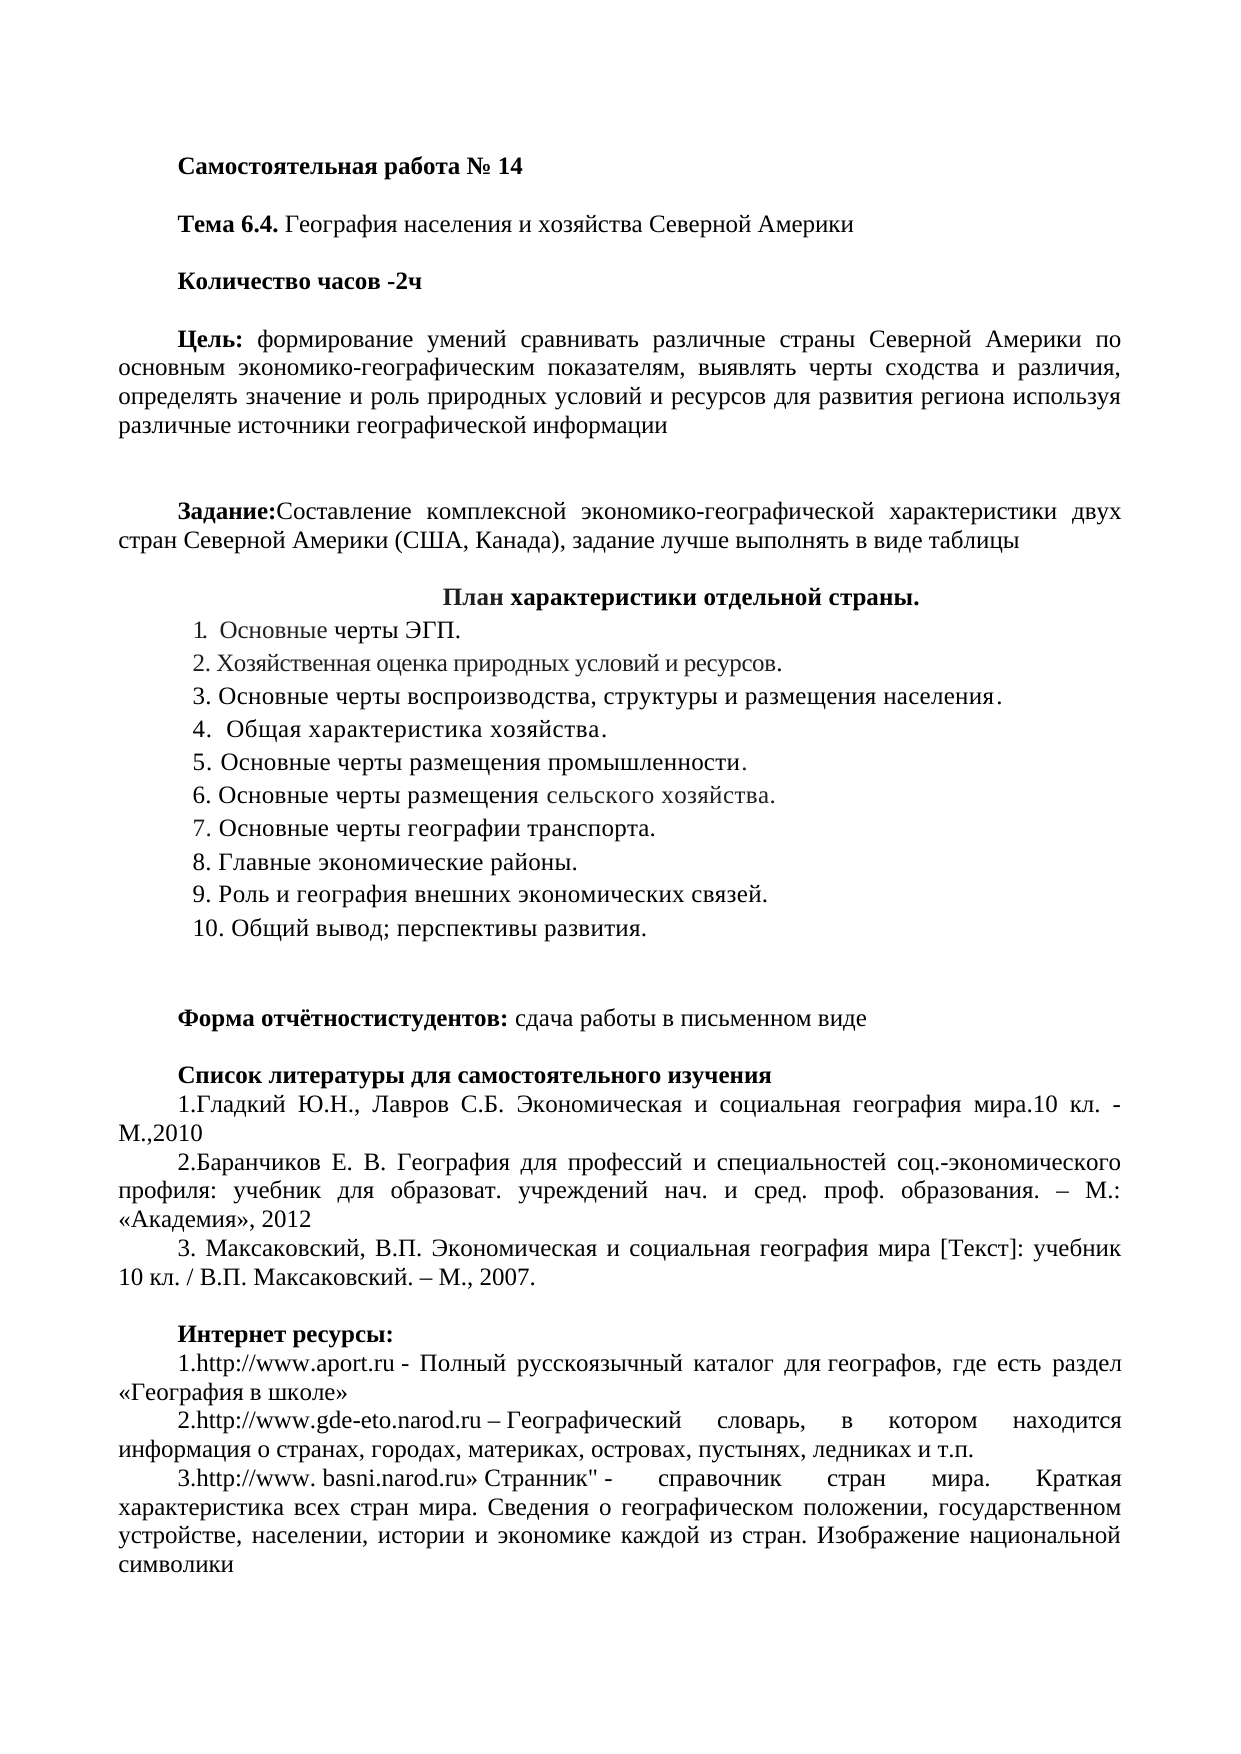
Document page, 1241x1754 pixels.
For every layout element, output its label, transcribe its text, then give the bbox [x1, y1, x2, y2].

text 2.http://www.gde-eto.narod.ru – Географический словарь, в котором находится информация о странах, городах, материках, островах, пустынях, ледниках и т.п. [118, 1406, 1122, 1463]
text 3.http://www. basni.narod.ru» Странник" - справочник стран мира. Краткая характеристика всех стран мира. Сведения о географическом положении, государственном устройстве, населении, истории и экономике каждой из стран. Изображение национальной символики [118, 1463, 1122, 1578]
text 1.Гладкий Ю.Н., Лавров С.Б. Экономическая и социальная география мира.10 кл. -М.,2010 [118, 1089, 1122, 1147]
text Задание:Составление комплексной экономико-географической характеристики двух стран Северной Америки (США, Канада), задание лучше выполнять в виде таблицы [118, 496, 1122, 554]
text Цель: формирование умений сравнивать различные страны Северной Америки по основным экономико-географическим показателям, выявлять черты сходства и различия, определять значение и роль природных условий и ресурсов для развития региона используя различные источники географической информации [118, 324, 1122, 439]
text 3. Максаковский, В.П. Экономическая и социальная география мира [Текст]: учебник 10 кл. / В.П. Максаковский. – М., 2007. [118, 1233, 1122, 1291]
text 4. Общая характеристика хозяйства. [119, 714, 1122, 743]
text Самостоятельная работа № 14 [118, 151, 1122, 180]
text 1.http://www.aport.ru - Полный русскоязычный каталог для географов, где есть раздел «География в школе» [118, 1348, 1122, 1406]
text 3. Основные черты воспроизводства, структуры и размещения населения. [119, 681, 1122, 710]
text Количество часов -2ч [118, 266, 1122, 295]
text План характеристики отдельной страны. [167, 582, 1122, 611]
text 2.Баранчиков Е. В. География для профессий и специальностей соц.-экономического профиля: учебник для образоват. учреждений нач. и сред. проф. образования. – М.: «Академия», 2012 [118, 1147, 1122, 1233]
text 1. Основные черты ЭГП. [119, 615, 1122, 644]
text Список литературы для самостоятельного изучения [118, 1061, 1122, 1089]
text 7. Основные черты географии транспорта. [119, 813, 1122, 842]
text Тема 6.4. География населения и хозяйства Северной Америки [118, 209, 1122, 237]
text Форма отчётностистудентов: сдача работы в письменном виде [118, 1003, 1122, 1032]
text 5. Основные черты размещения промышленности. [119, 747, 1122, 776]
text Интернет ресурсы: [118, 1319, 1122, 1348]
text 10. Общий вывод; перспективы развития. [119, 913, 1122, 941]
text 6. Основные черты размещения сельского хозяйства. [119, 781, 1122, 809]
text 9. Роль и география внешних экономических связей. [119, 879, 1122, 908]
text 2. Хозяйственная оценка природных условий и ресурсов. [119, 648, 1122, 677]
text 8. Главные экономические районы. [119, 847, 1122, 875]
